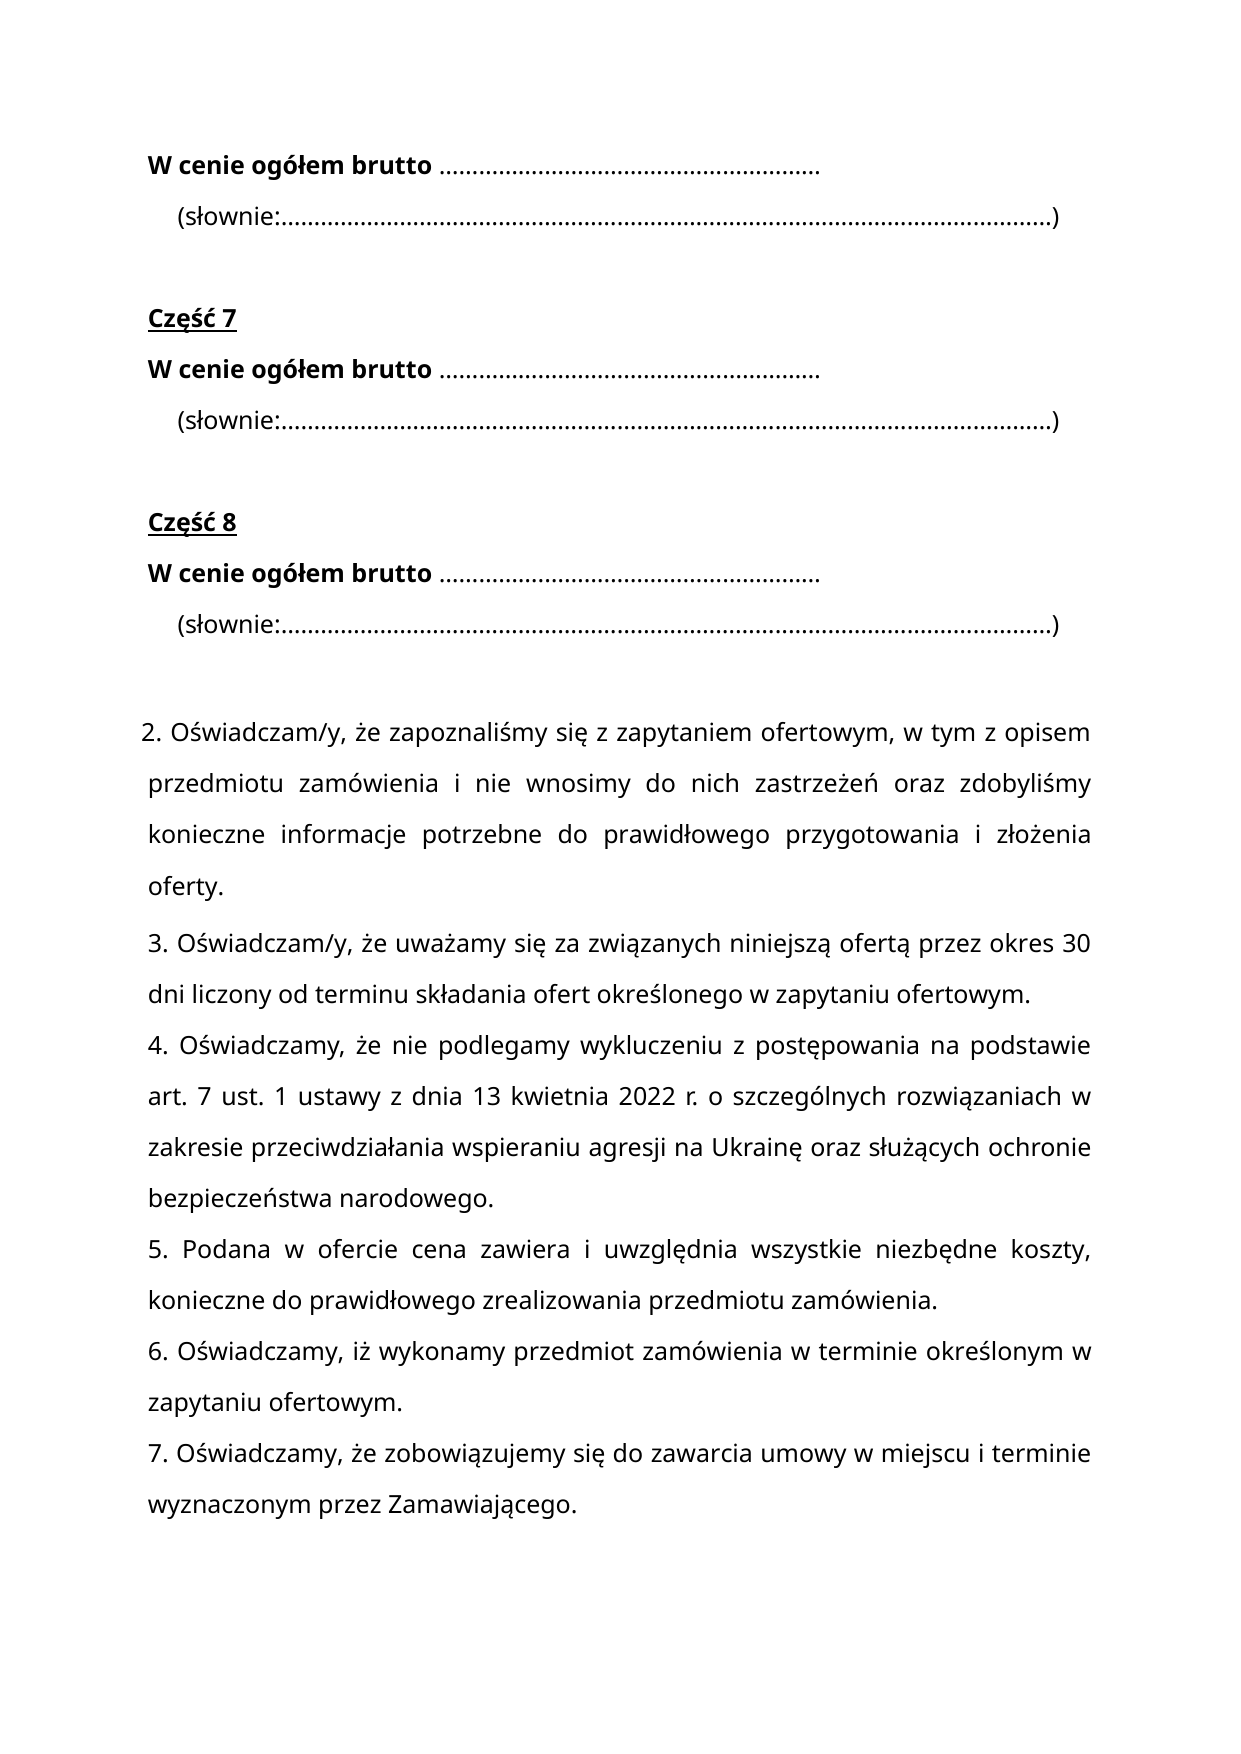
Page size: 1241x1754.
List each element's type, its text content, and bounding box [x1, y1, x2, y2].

text 5. Podana w ofercie cena zawiera i uwzględnia wszystkie niezbędne koszty, konieczne do prawidłowego zrealizowania przedmiotu zamówienia. [148, 1231, 1092, 1317]
text W cenie ogółem brutto …………….…………………………………… [148, 556, 1092, 590]
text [148, 352, 1092, 386]
text 4. Oświadczamy, że nie podlegamy wykluczeniu z postępowania na podstawie art. 7 ust. 1 ustawy z dnia 13 kwietnia 2022 r. o szczególnych rozwiązaniach w zakresie przeciwdziałania wspieraniu agresji na Ukrainę oraz służących ochronie bezpieczeństwa narodowego. [148, 1027, 1092, 1214]
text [148, 148, 1092, 182]
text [177, 403, 1092, 437]
text 6. Oświadczamy, iż wykonamy przedmiot zamówienia w terminie określonym w zapytaniu ofertowym. [148, 1333, 1092, 1419]
text Część 7 [148, 301, 1092, 335]
text (słownie:…………………………………………………………………..……………….…………………) [177, 607, 1092, 641]
text 7. Oświadczamy, że zobowiązujemy się do zawarcia umowy w miejscu i terminie wyznaczonym przez Zamawiającego. [148, 1436, 1092, 1521]
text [177, 199, 1092, 233]
text 3. Oświadczam/y, że uważamy się za związanych niniejszą ofertą przez okres 30 dni liczony od terminu składania ofert określonego w zapytaniu ofertowym. [148, 925, 1092, 1010]
text Część 8 [148, 505, 1092, 539]
list 2. Oświadczam/y, że zapoznaliśmy się z zapytaniem ofertowym, w tym z opisem przedmiotu zamówienia i nie wnosimy do nich zastrzeżeń oraz zdobyliśmy konieczne informacje potrzebne do prawidłowego przygotowania i złożenia oferty. [133, 715, 1092, 902]
